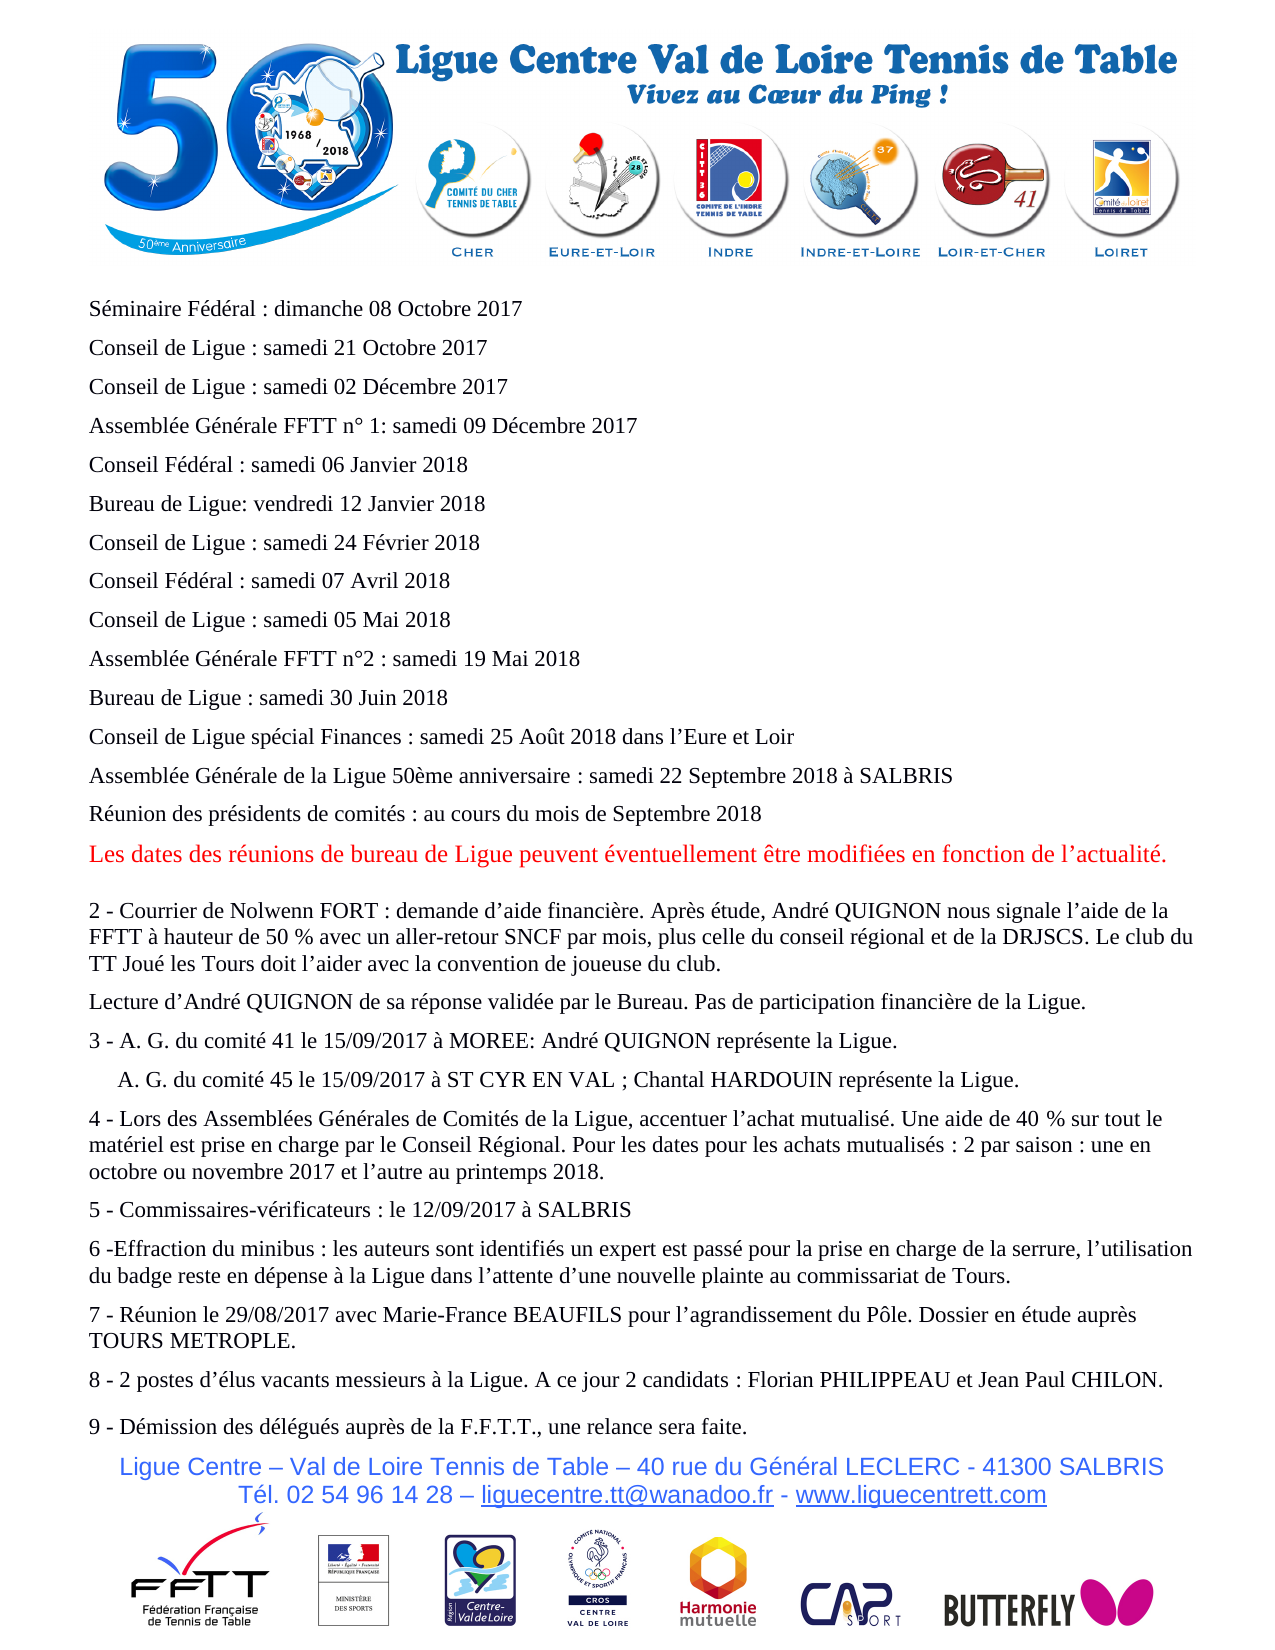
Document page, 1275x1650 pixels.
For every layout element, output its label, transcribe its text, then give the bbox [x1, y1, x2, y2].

text A. G. du comité 45 le 15/09/2017 à ST CYR EN VAL ; Chantal HARDOUIN représente la Ligue. [89, 1066, 1196, 1092]
text Conseil de Ligue : samedi 21 Octobre 2017 [89, 334, 1196, 361]
text 6 -Effraction du minibus : les auteurs sont identifiés un expert est passé pour la prise en charge de la serrure, l’utilisation du badge reste en dépense à la Ligue dans l’attente d’une nouvelle plainte au commissariat de Tours. [89, 1235, 1196, 1288]
text Conseil de Ligue : samedi 02 Décembre 2017 [89, 373, 1196, 399]
text Conseil de Ligue : samedi 24 Février 2018 [89, 528, 1196, 555]
text 2 - Courrier de Nolwenn FORT : demande d’aide financière. Après étude, André QUIGNON nous signale l’aide de la FFTT à hauteur de 50 % avec un aller-retour SNCF par mois, plus celle du conseil régional et de la DRJSCS. Le club du TT Joué les Tours doit l’aider avec la convention de joueuse du club. [89, 897, 1196, 976]
text Conseil Fédéral : samedi 06 Janvier 2018 [89, 451, 1196, 477]
text Conseil de Ligue : samedi 05 Mai 2018 [89, 606, 1196, 633]
text Les dates des réunions de bureau de Ligue peuvent éventuellement être modifiées en fonction de l’actualité. [89, 839, 1196, 868]
text 5 - Commissaires-vérificateurs : le 12/09/2017 à SALBRIS [89, 1197, 1196, 1223]
text Séminaire Fédéral : dimanche 08 Octobre 2017 [89, 295, 1196, 322]
text 9 - Démission des délégués auprès de la F.F.T.T., une relance sera faite. [89, 1413, 1196, 1439]
picture [88, 29, 1197, 266]
text Conseil de Ligue spécial Finances : samedi 25 Août 2018 dans l’Eure et Loir [89, 723, 1196, 749]
text Conseil Fédéral : samedi 07 Avril 2018 [89, 567, 1196, 594]
text Bureau de Ligue: vendredi 12 Janvier 2018 [89, 490, 1196, 516]
text 8 - 2 postes d’élus vacants messieurs à la Ligue. A ce jour 2 candidats : Florian PHILIPPEAU et Jean Paul CHILON. [89, 1366, 1196, 1392]
text 3 - A. G. du comité 41 le 15/09/2017 à MOREE: André QUIGNON représente la Ligue. [89, 1027, 1196, 1054]
text 4 - Lors des Assemblées Générales de Comités de la Ligue, accentuer l’achat mutualisé. Une aide de 40 % sur tout le matériel est prise en charge par le Conseil Régional. Pour les dates pour les achats mutualisés : 2 par saison : une en octobre ou novembre 2017 et l’autre au printemps 2018. [89, 1105, 1196, 1184]
text Lecture d’André QUIGNON de sa réponse validée par le Bureau. Pas de participation financière de la Ligue. [89, 988, 1196, 1015]
text Réunion des présidents de comités : au cours du mois de Septembre 2018 [89, 801, 1196, 827]
text 7 - Réunion le 29/08/2017 avec Marie-France BEAUFILS pour l’agrandissement du Pôle. Dossier en étude auprès TOURS METROPLE. [89, 1301, 1196, 1353]
text Assemblée Générale FFTT n° 1: samedi 09 Décembre 2017 [89, 412, 1196, 438]
text Bureau de Ligue : samedi 30 Juin 2018 [89, 684, 1196, 710]
text Assemblée Générale FFTT n°2 : samedi 19 Mai 2018 [89, 645, 1196, 671]
picture [111, 1509, 1174, 1637]
text Assemblée Générale de la Ligue 50ème anniversaire : samedi 22 Septembre 2018 à SALBRIS [89, 762, 1196, 788]
